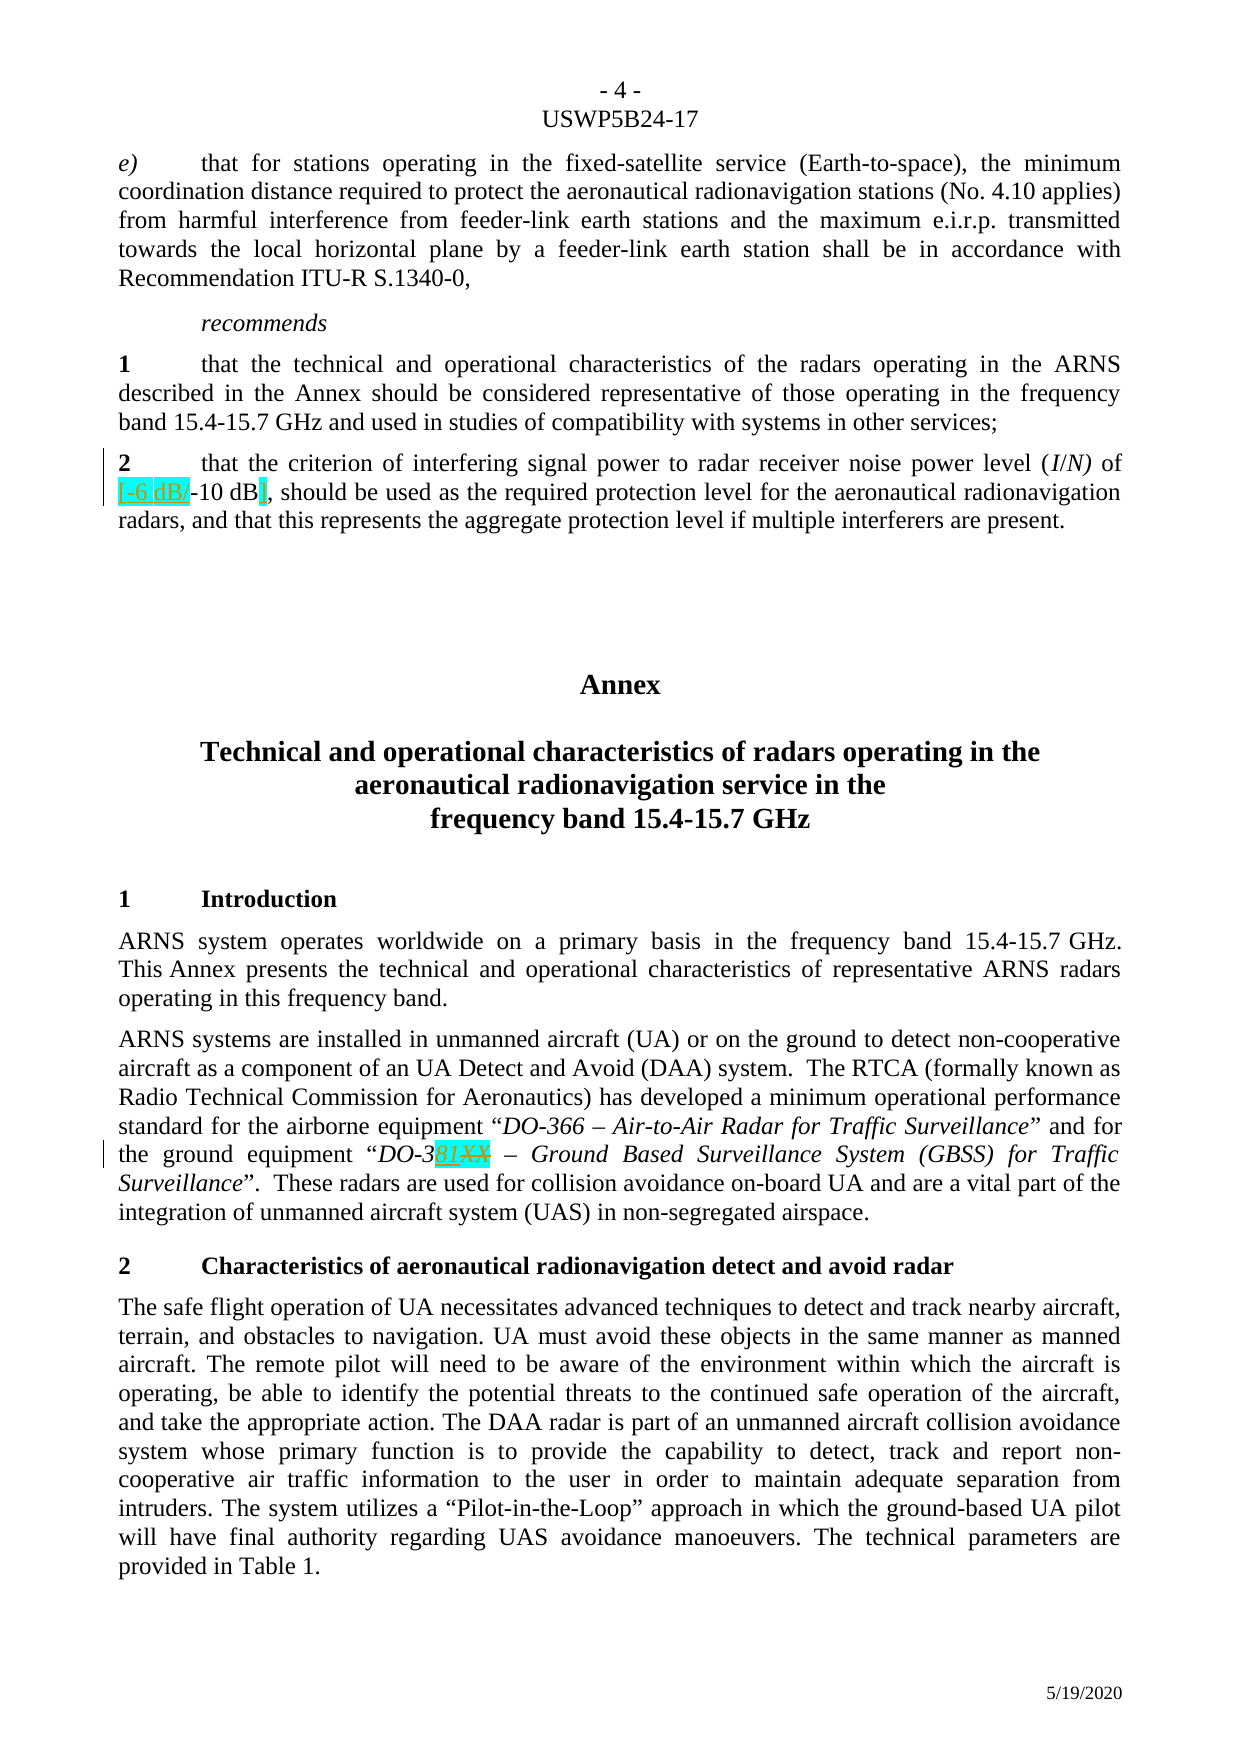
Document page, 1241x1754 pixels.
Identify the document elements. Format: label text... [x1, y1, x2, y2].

text ARNS system operates worldwide on a primary basis in the frequency band 15.4-15.7 GHz. This Annex presents the technical and operational characteristics of representative ARNS radars operating in this frequency band. [118, 926, 1122, 1012]
text ARNS systems are installed in unmanned aircraft (UA) or on the ground to detect non-cooperative aircraft as a component of an UA Detect and Avoid (DAA) system. The RTCA (formally known as Radio Technical Commission for Aeronautics) has developed a minimum operational performance standard for the airborne equipment “DO-366 – Air-to-Air Radar for Traffic Surveillance” and for the ground equipment “DO-3 – Ground Based Surveillance System (GBSS) for Traffic Surveillance”. These radars are used for collision avoidance on-board UA and are a vital part of the integration of unmanned aircraft system (UAS) in non-segregated airspace. [118, 1024, 1122, 1226]
subtitle 1 Introduction [118, 884, 1122, 913]
text 2 that the criterion of interfering signal power to radar receiver noise power level (I/N) of -10 dB, should be used as the required protection level for the aeronautical radionavigation radars, and that this represents the aggregate protection level if multiple interferers are present. [118, 448, 1122, 534]
title Annex Technical and operational characteristics of radars operating in the aeronautical radionavigation service in the frequency band 15.4-15.7 GHz [118, 667, 1122, 834]
text 1 that the technical and operational characteristics of the radars operating in the ARNS described in the Annex should be considered representative of those operating in the frequency band 15.4-15.7 GHz and used in studies of compatibility with systems in other services; [118, 349, 1122, 436]
text recommends [201, 308, 1122, 337]
text e) that for stations operating in the fixed-satellite service (Earth-to-space), the minimum coordination distance required to protect the aeronautical radionavigation stations (No. 4.10 applies) from harmful interference from feeder-link earth stations and the maximum e.i.r.p. transmitted towards the local horizontal plane by a feeder-link earth station shall be in accordance with Recommendation ITU-R S.1340-0, [118, 148, 1122, 291]
subtitle 2 Characteristics of aeronautical radionavigation detect and avoid radar [118, 1251, 1122, 1279]
text The safe flight operation of UA necessitates advanced techniques to detect and track nearby aircraft, terrain, and obstacles to navigation. UA must avoid these objects in the same manner as manned aircraft. The remote pilot will need to be aware of the environment within which the aircraft is operating, be able to identify the potential threats to the continued safe operation of the aircraft, and take the appropriate action. The DAA radar is part of an unmanned aircraft collision avoidance system whose primary function is to provide the capability to detect, track and report non-cooperative air traffic information to the user in order to maintain adequate separation from intruders. The system utilizes a “Pilot-in-the-Loop” approach in which the ground-based UA pilot will have final authority regarding UAS avoidance manoeuvers. The technical parameters are provided in Table 1. [118, 1292, 1122, 1579]
